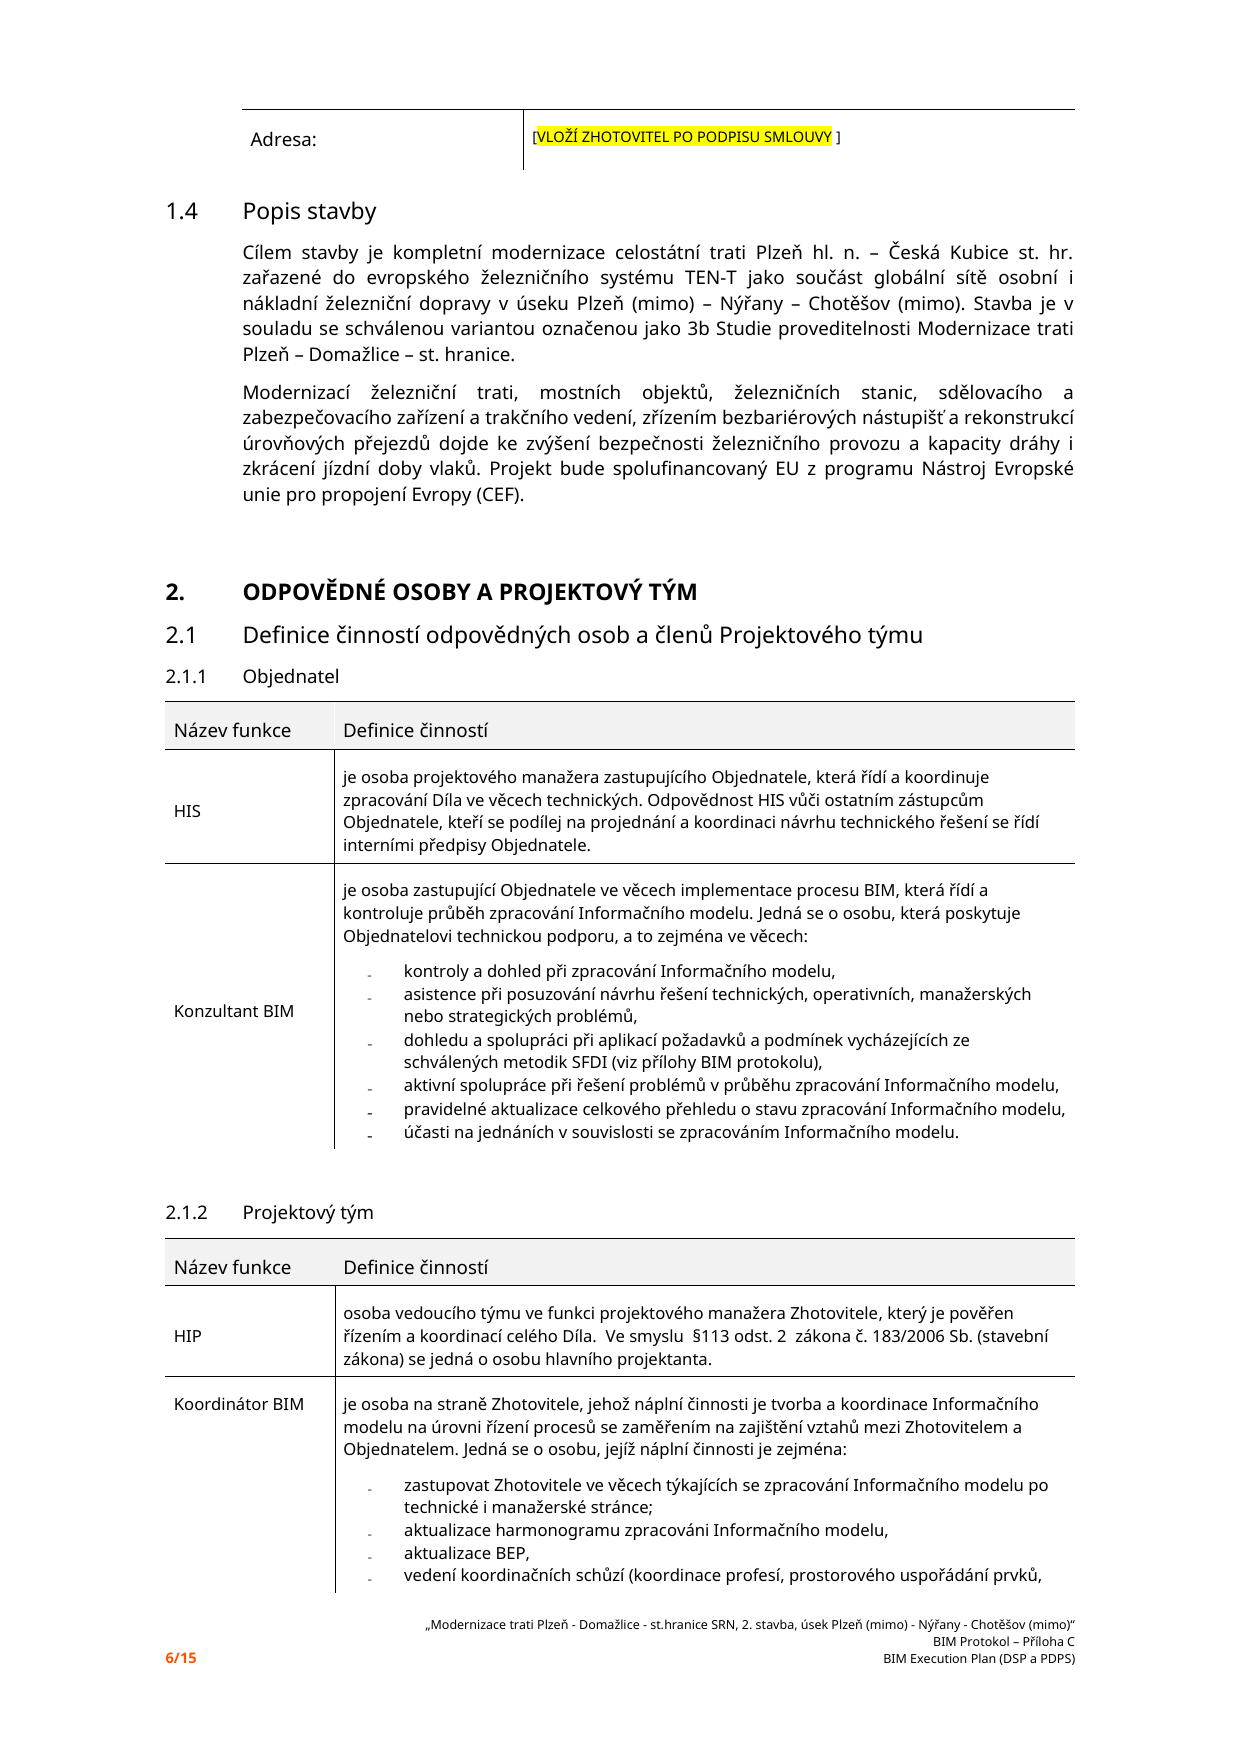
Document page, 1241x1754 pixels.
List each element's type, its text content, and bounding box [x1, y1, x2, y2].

table_cell HIP [165, 1286, 335, 1376]
table_header Název funkce [165, 1239, 335, 1285]
table_header Definice činností [335, 1239, 1075, 1285]
table_cell Adresa: [242, 110, 523, 170]
text Definice činností odpovědných osob a členů Projektového týmu [165, 619, 1075, 651]
table_cell je osoba zastupující Objednatele ve věcech implementace procesu BIM, která řídí a kontroluje průběh zpracování Informačního modelu. Jedná se o osobu, která poskytuje Objednatelovi technickou podporu, a to zejména ve věcech: kontroly a dohled při zpracování Informačního modelu, asistence při posuzování návrhu řešení technických, operativních, manažerských nebo strategických problémů, dohledu a spolupráci při aplikací požadavků a podmínek vycházejících ze schválených metodik SFDI (viz přílohy BIM protokolu), aktivní spolupráce při řešení problémů v průběhu zpracování Informačního modelu, pravidelné aktualizace celkového přehledu o stavu zpracování Informačního modelu, účasti na jednáních v souvislosti se zpracováním Informačního modelu. [335, 864, 1075, 1149]
table_header Definice činností [335, 702, 1075, 749]
text Popis stavby [165, 195, 1075, 227]
table_cell Konzultant BIM [165, 864, 334, 1149]
table_header Název funkce [165, 702, 334, 749]
table_cell je osoba projektového manažera zastupujícího Objednatele, která řídí a koordinuje zpracování Díla ve věcech technických. Odpovědnost HIS vůči ostatním zástupcům Objednatele, kteří se podílej na projednání a koordinaci návrhu technického řešení se řídí interními předpisy Objednatele. [335, 750, 1075, 862]
table_cell Koordinátor BIM [165, 1377, 335, 1593]
table_cell [VLOŽÍ ZHOTOVITEL PO PODPISU SMLOUVY ] [524, 110, 1075, 170]
text Objednatel [165, 663, 1075, 688]
text Cílem stavby je kompletní modernizace celostátní trati Plzeň hl. n. – Česká Kubice st. hr. zařazené do evropského železničního systému TEN-T jako součást globální sítě osobní i nákladní železniční dopravy v úseku Plzeň (mimo) – Nýřany – Chotěšov (mimo). Stavba je v souladu se schválenou variantou označenou jako 3b Studie proveditelnosti Modernizace trati Plzeň – Domažlice – st. hranice. [242, 239, 1075, 367]
table_cell osoba vedoucího týmu ve funkci projektového manažera Zhotovitele, který je pověřen řízením a koordinací celého Díla. Ve smyslu §113 odst. 2 zákona č. 183/2006 Sb. (stavební zákona) se jedná o osobu hlavního projektanta. [336, 1286, 1075, 1376]
table_cell HIS [165, 750, 334, 862]
text Projektový tým [165, 1199, 1075, 1225]
text Odpovědné osoby a projektový tým [165, 576, 1075, 607]
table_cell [336, 1377, 1075, 1593]
text Modernizací železniční trati, mostních objektů, železničních stanic, sdělovacího a zabezpečovacího zařízení a trakčního vedení, zřízením bezbariérových nástupišť a rekonstrukcí úrovňových přejezdů dojde ke zvýšení bezpečnosti železničního provozu a kapacity dráhy i zkrácení jízdní doby vlaků. Projekt bude spolufinancovaný EU z programu Nástroj Evropské unie pro propojení Evropy (CEF). [242, 379, 1075, 507]
